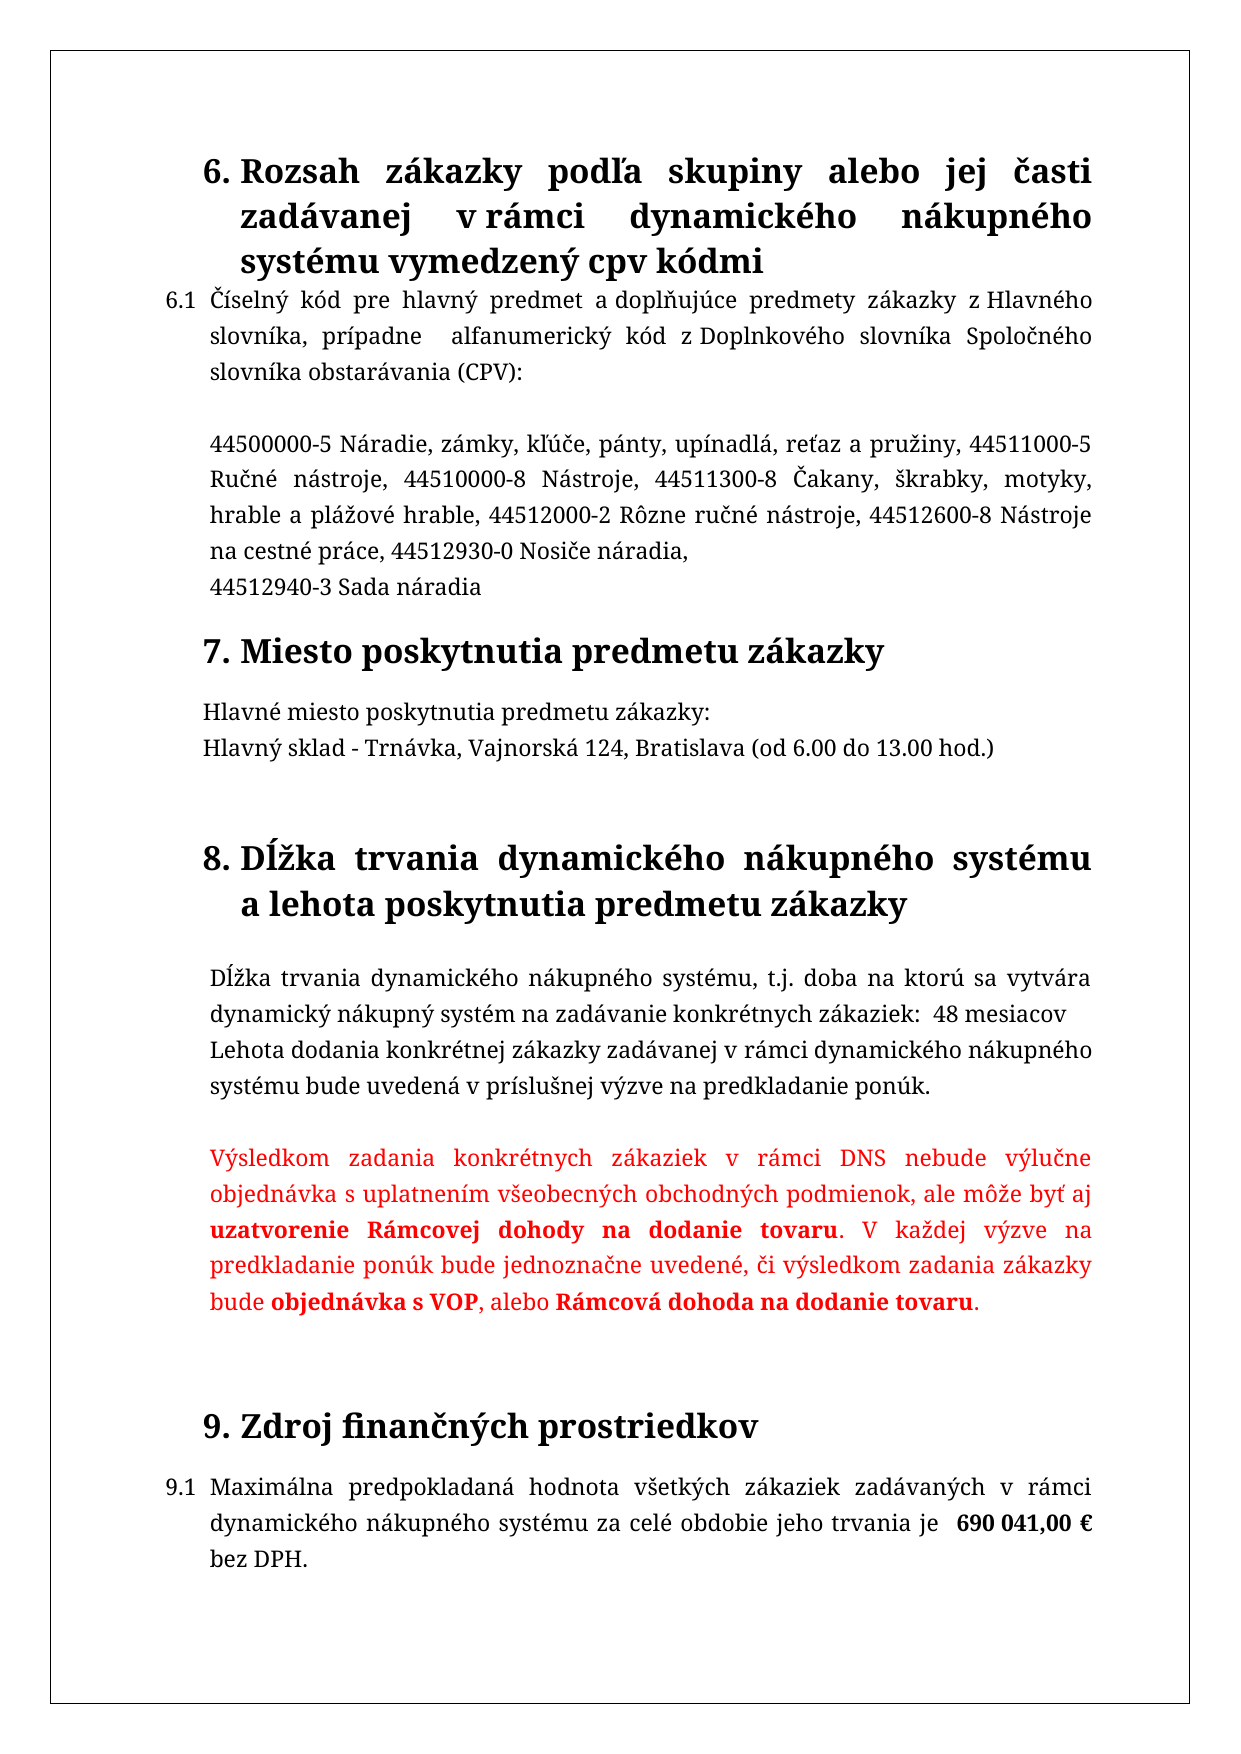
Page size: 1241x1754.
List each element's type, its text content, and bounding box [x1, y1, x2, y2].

list 44512940-3 Sada náradia [209, 571, 1093, 602]
text Hlavný sklad - Trnávka, Vajnorská 124, Bratislava (od 6.00 do 13.00 hod.) [203, 732, 1093, 763]
subtitle Miesto poskytnutia predmetu zákazky [203, 628, 1093, 673]
text Hlavné miesto poskytnutia predmetu zákazky: [203, 696, 1093, 727]
text Výsledkom zadania konkrétnych zákaziek v rámci DNS nebude výlučne objednávka s uplatnením všeobecných obchodných podmienok, ale môže byť aj uzatvorenie Rámcovej dohody na dodanie tovaru. V každej výzve na predkladanie ponúk bude jednoznačne uvedené, či výsledkom zadania zákazky bude objednávka s VOP, alebo Rámcová dohoda na dodanie tovaru. [209, 1142, 1093, 1317]
text Dĺžka trvania dynamického nákupného systému, t.j. doba na ktorú sa vytvára dynamický nákupný systém na zadávanie konkrétnych zákaziek: 48 mesiacov [209, 962, 1093, 1029]
list Číselný kód pre hlavný predmet a doplňujúce predmety zákazky z Hlavného slovníka, prípadne alfanumerický kód z Doplnkového slovníka Spoločného slovníka obstarávania (CPV): [165, 284, 1093, 387]
text Lehota dodania konkrétnej zákazky zadávanej v rámci dynamického nákupného systému bude uvedená v príslušnej výzve na predkladanie ponúk. [209, 1034, 1093, 1101]
list Maximálna predpokladaná hodnota všetkých zákaziek zadávaných v rámci dynamického nákupného systému za celé obdobie jeho trvania je 690 041,00 € bez DPH. [165, 1471, 1093, 1574]
subtitle Zdroj finančných prostriedkov [203, 1403, 1093, 1448]
list 44500000-5 Náradie, zámky, kľúče, pánty, upínadlá, reťaz a pružiny, 44511000-5 Ručné nástroje, 44510000-8 Nástroje, 44511300-8 Čakany, škrabky, motyky, hrable a plážové hrable, 44512000-2 Rôzne ručné nástroje, 44512600-8 Nástroje na cestné práce, 44512930-0 Nosiče náradia, [209, 427, 1093, 567]
subtitle Dĺžka trvania dynamického nákupného systému a lehota poskytnutia predmetu zákazky [203, 835, 1093, 926]
subtitle Rozsah zákazky podľa skupiny alebo jej časti zadávanej v rámci dynamického nákupného systému vymedzený cpv kódmi [203, 147, 1093, 284]
